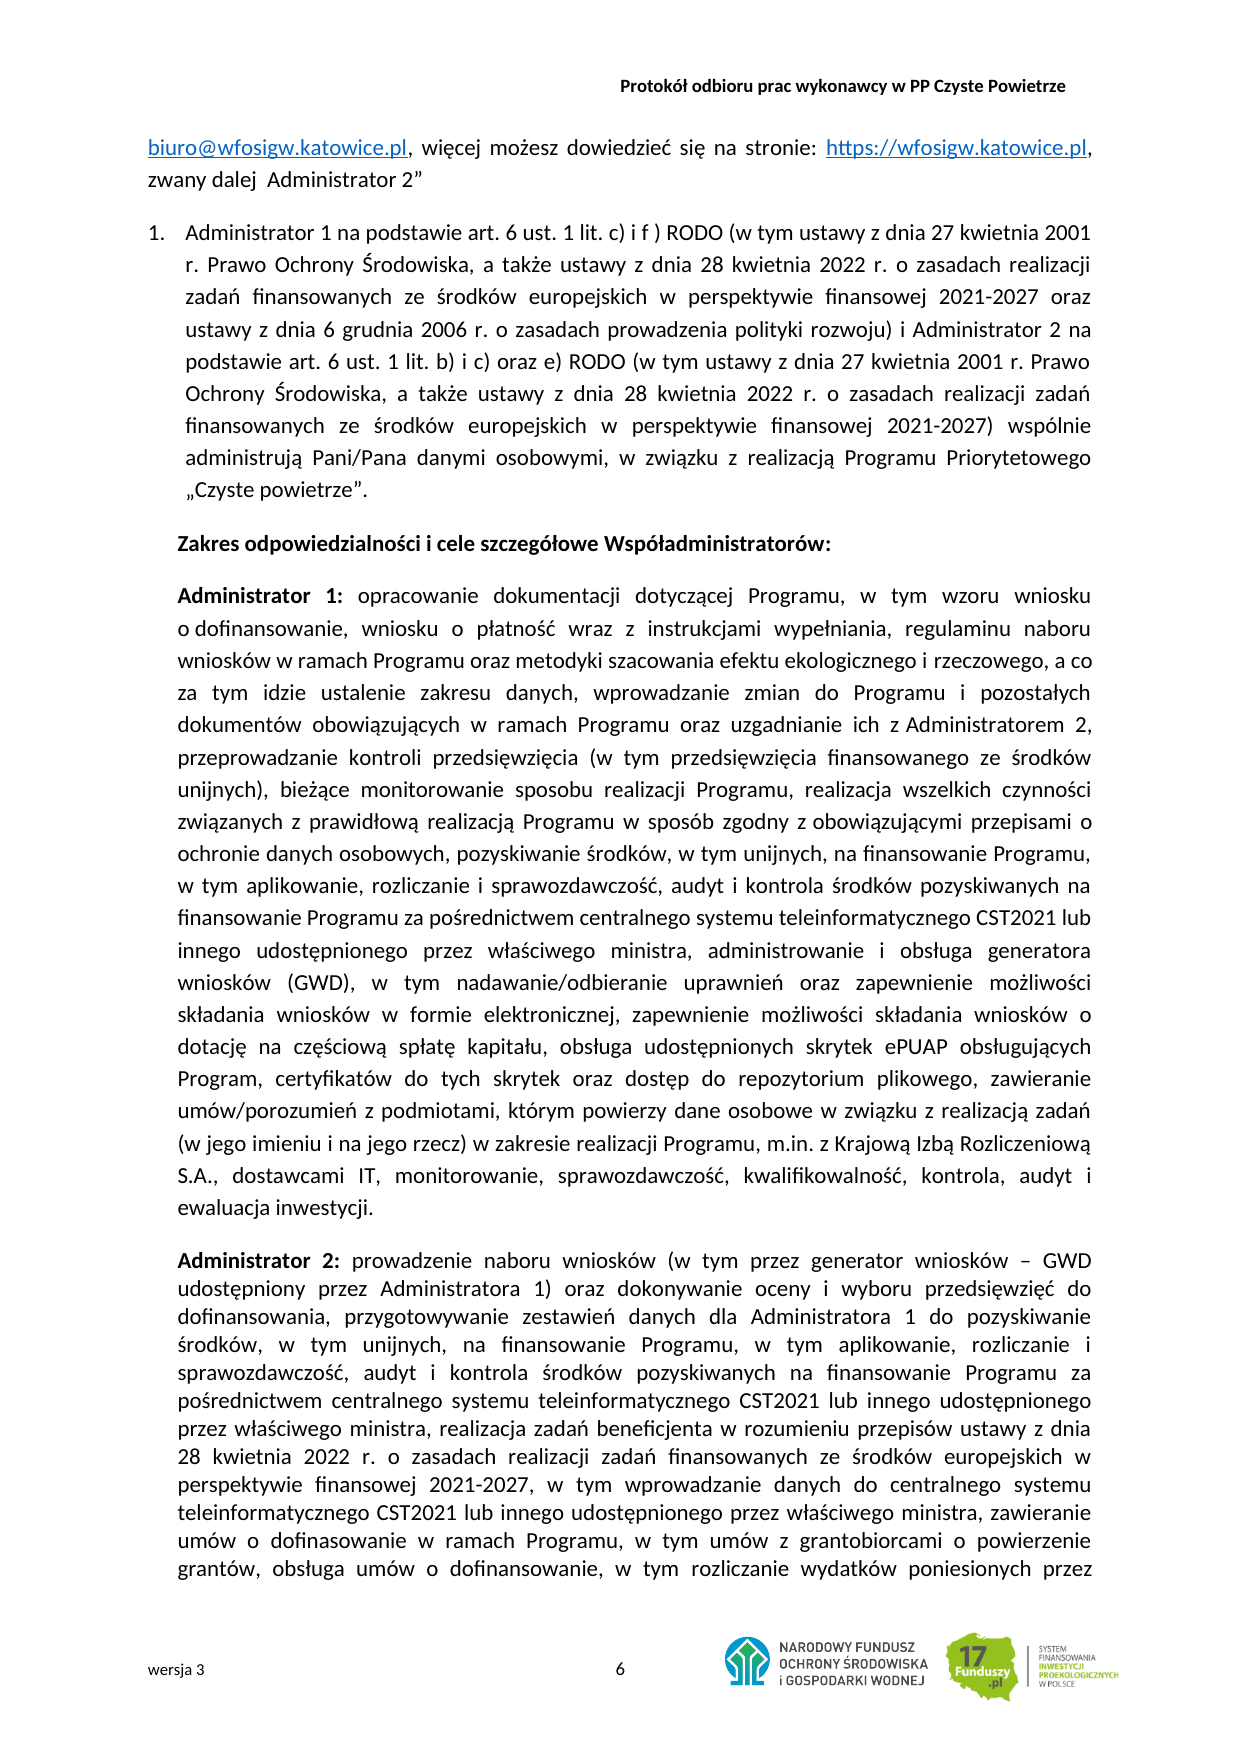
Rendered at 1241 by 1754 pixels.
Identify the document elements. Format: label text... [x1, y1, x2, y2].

text Administrator 1: opracowanie dokumentacji dotyczącej Programu, w tym wzoru wniosku o dofinansowanie, wniosku o płatność wraz z instrukcjami wypełniania, regulaminu naboru wniosków w ramach Programu oraz metodyki szacowania efektu ekologicznego i rzeczowego, a co za tym idzie ustalenie zakresu danych, wprowadzanie zmian do Programu i pozostałych dokumentów obowiązujących w ramach Programu oraz uzgadnianie ich z Administratorem 2, przeprowadzanie kontroli przedsięwzięcia (w tym przedsięwzięcia finansowanego ze środków unijnych), bieżące monitorowanie sposobu realizacji Programu, realizacja wszelkich czynności związanych z prawidłową realizacją Programu w sposób zgodny z obowiązującymi przepisami o ochronie danych osobowych, pozyskiwanie środków, w tym unijnych, na finansowanie Programu, w tym aplikowanie, rozliczanie i sprawozdawczość, audyt i kontrola środków pozyskiwanych na finansowanie Programu za pośrednictwem centralnego systemu teleinformatycznego CST2021 lub innego udostępnionego przez właściwego ministra, administrowanie i obsługa generatora wniosków (GWD), w tym nadawanie/odbieranie uprawnień oraz zapewnienie możliwości składania wniosków w formie elektronicznej, zapewnienie możliwości składania wniosków o dotację na częściową spłatę kapitału, obsługa udostępnionych skrytek ePUAP obsługujących Program, certyfikatów do tych skrytek oraz dostęp do repozytorium plikowego, zawieranie umów/porozumień z podmiotami, którym powierzy dane osobowe w związku z realizacją zadań (w jego imieniu i na jego rzecz) w zakresie realizacji Programu, m.in. z Krajową Izbą Rozliczeniową S.A., dostawcami IT, monitorowanie, sprawozdawczość, kwalifikowalność, kontrola, audyt i ewaluacja inwestycji. [177, 582, 1093, 1221]
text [177, 1246, 1093, 1582]
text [148, 133, 1093, 193]
picture [691, 1626, 1119, 1704]
list Administrator 1 na podstawie art. 6 ust. 1 lit. c) i f ) RODO (w tym ustawy z dnia 27 kwietnia 2001 r. Prawo Ochrony Środowiska, a także ustawy z dnia 28 kwietnia 2022 r. o zasadach realizacji zadań finansowanych ze środków europejskich w perspektywie finansowej 2021-2027 oraz ustawy z dnia 6 grudnia 2006 r. o zasadach prowadzenia polityki rozwoju) i Administrator 2 na podstawie art. 6 ust. 1 lit. b) i c) oraz e) RODO (w tym ustawy z dnia 27 kwietnia 2001 r. Prawo Ochrony Środowiska, a także ustawy z dnia 28 kwietnia 2022 r. o zasadach realizacji zadań finansowanych ze środków europejskich w perspektywie finansowej 2021-2027) wspólnie administrują Pani/Pana danymi osobowymi, w związku z realizacją Programu Priorytetowego „Czyste powietrze”. [148, 218, 1093, 504]
text Zakres odpowiedzialności i cele szczegółowe Współadministratorów: [177, 529, 1093, 557]
